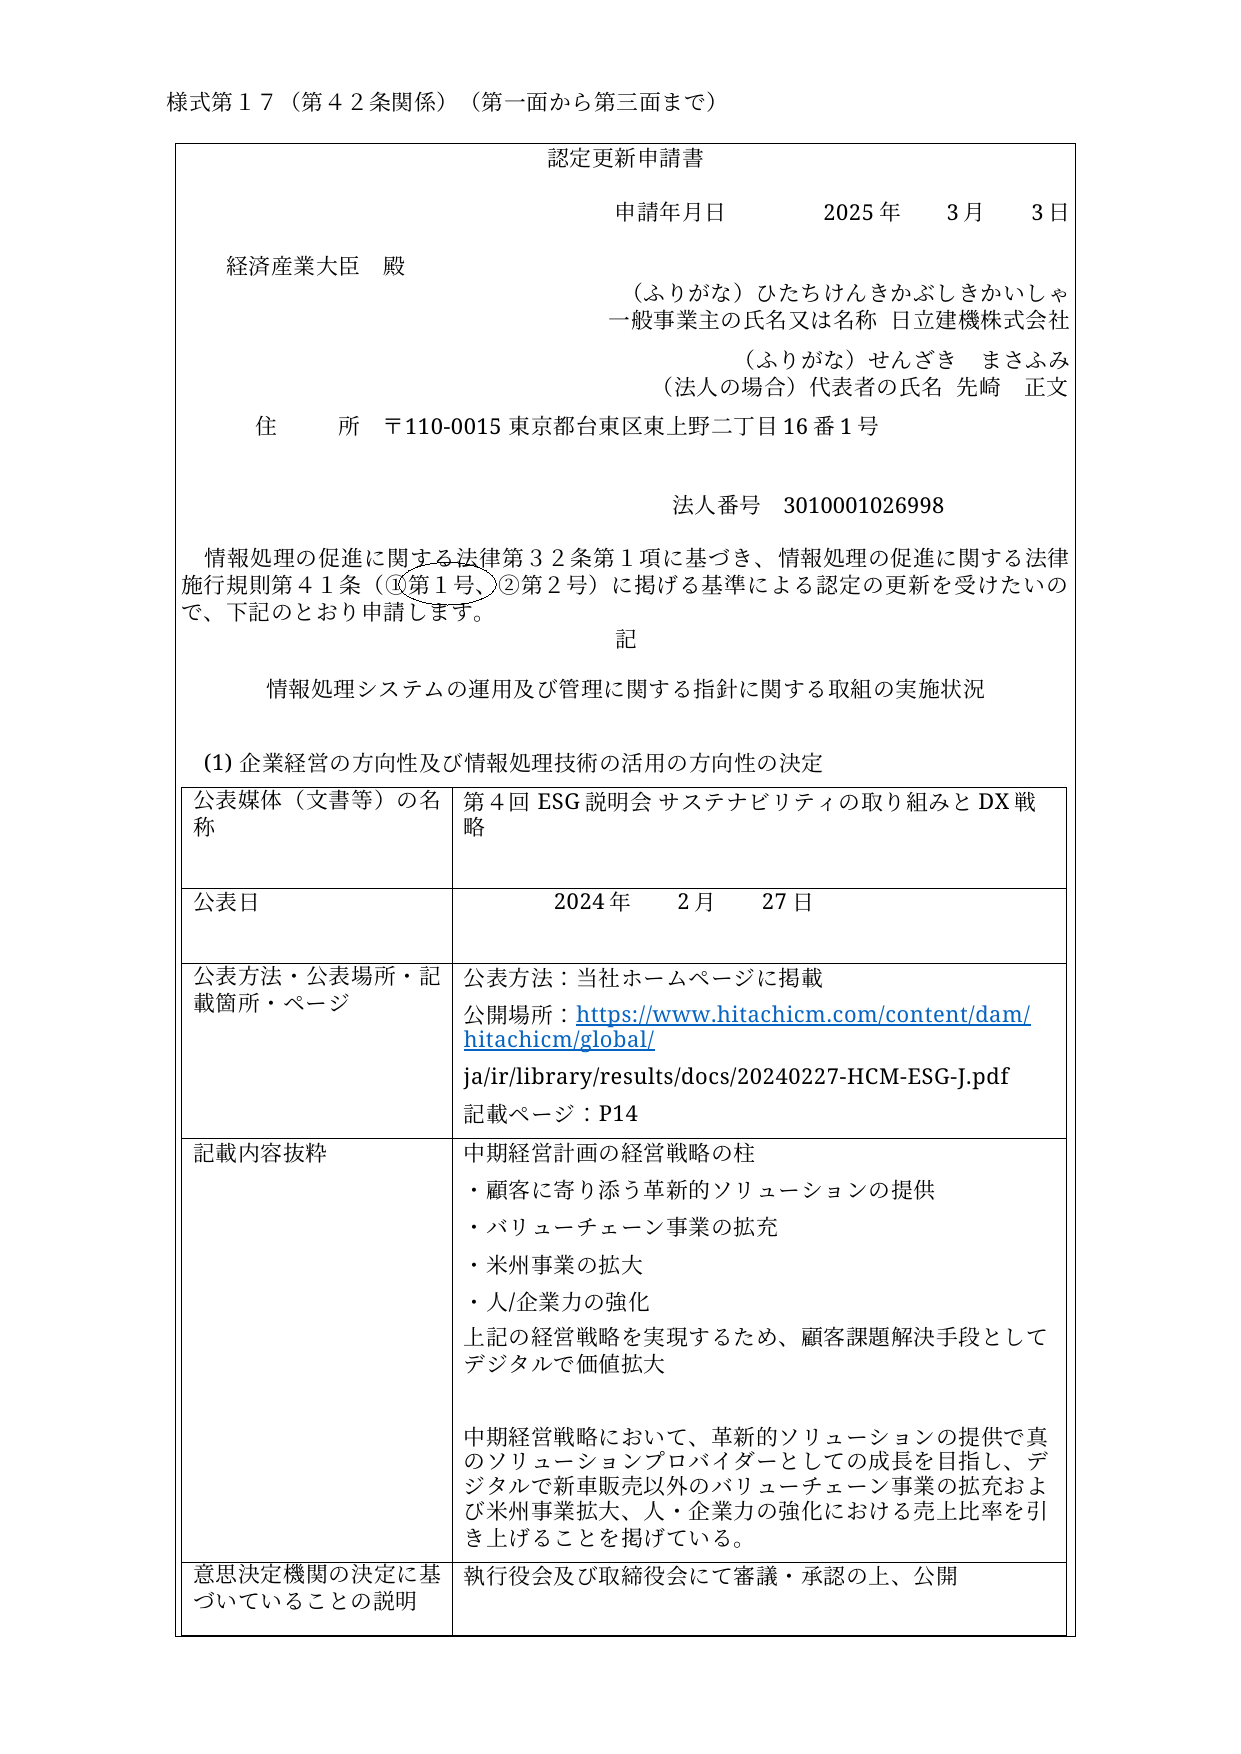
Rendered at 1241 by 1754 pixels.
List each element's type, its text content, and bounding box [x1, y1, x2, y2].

text 様式第１７（第４２条関係）（第一面から第三面まで） [167, 89, 1070, 116]
table_header 認定更新申請書 申請年月日 2025年 3月 3日 経済産業大臣 殿 （ふりがな）ひたちけんきかぶしきかいしゃ 一般事業主の氏名又は名称 日立建機株式会社 （ふりがな）せんざき まさふみ （法人の場合）代表者の氏名 先崎 正文 住所 〒110-0015 東京都台東区東上野二丁目16番1号 法人番号 3010001026998 情報処理の促進に関する法律第３２条第１項に基づき、情報処理の促進に関する法律施行規則第４１条（①第１号、②第２号）に掲げる基準による認定の更新を受けたいので、下記のとおり申請します。 [176, 144, 1075, 626]
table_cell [176, 626, 1075, 1636]
